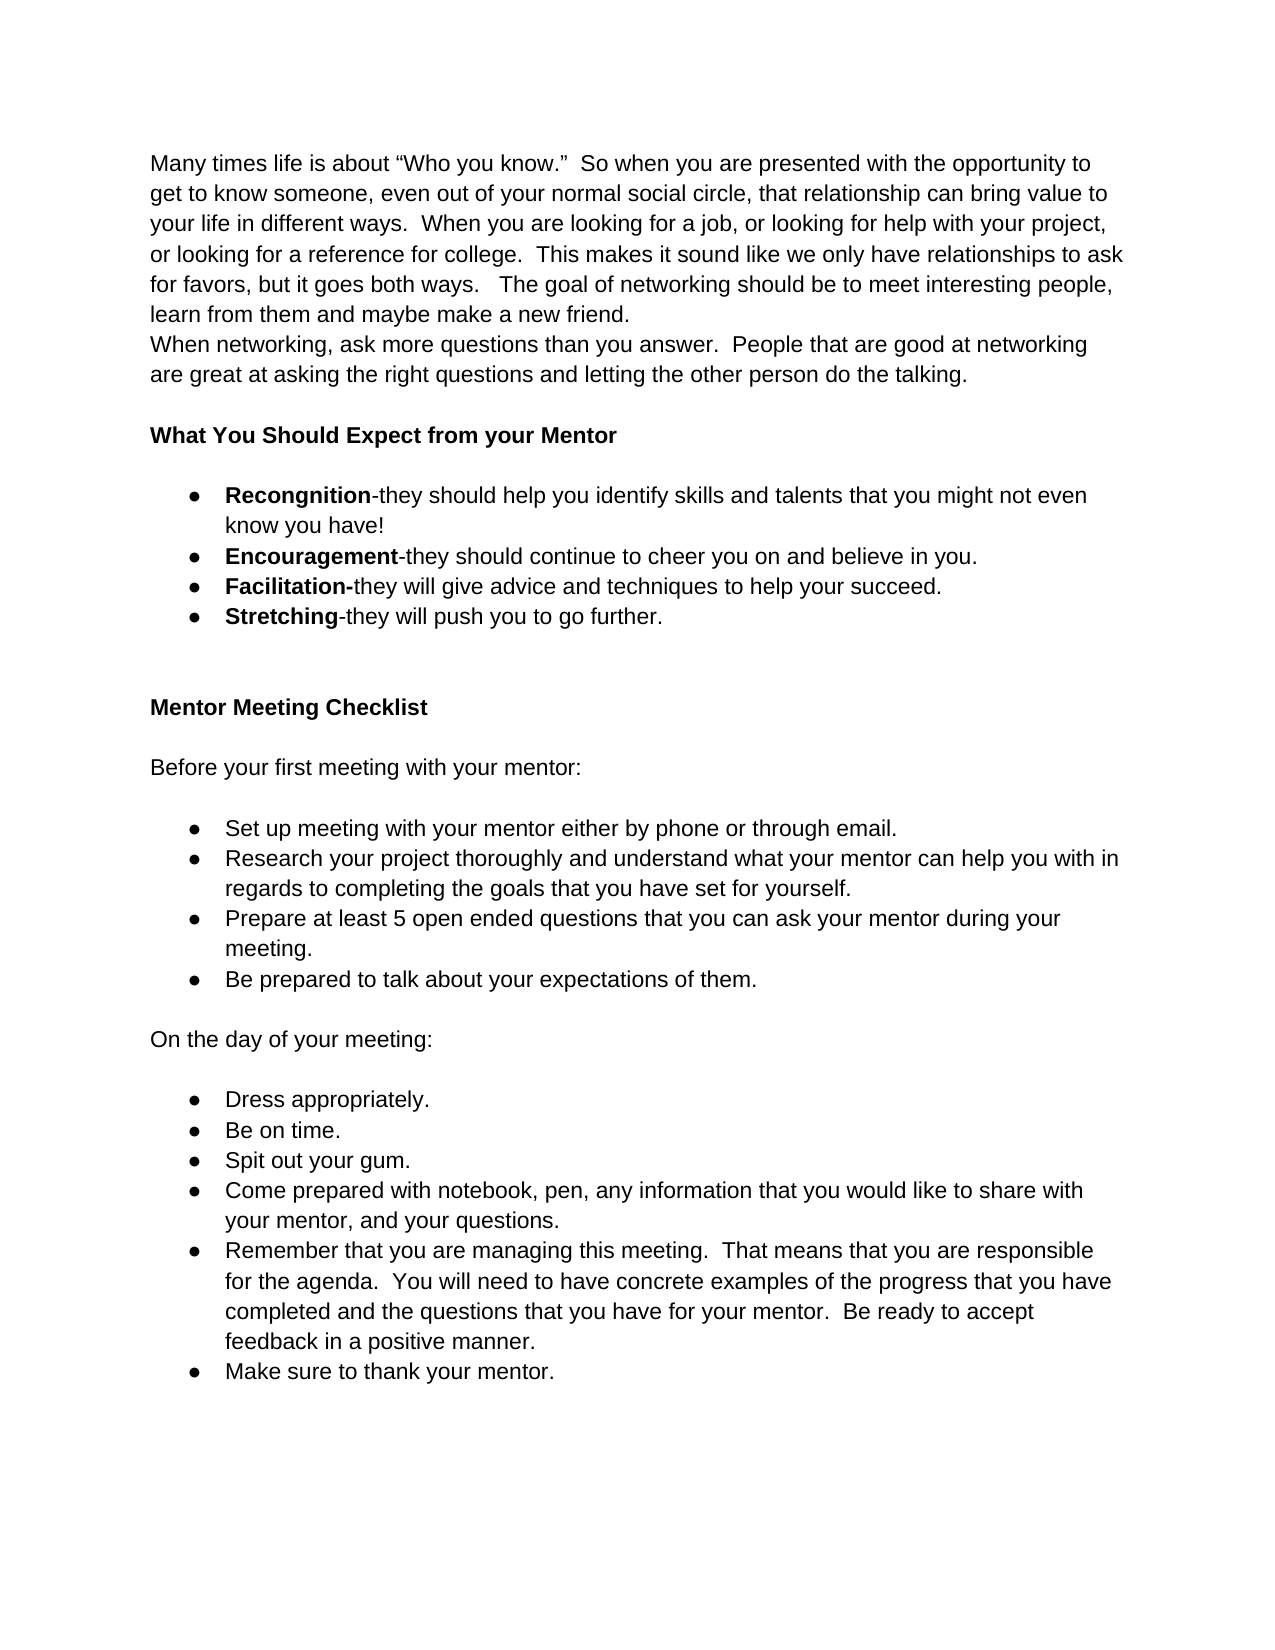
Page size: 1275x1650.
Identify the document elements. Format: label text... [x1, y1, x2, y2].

list Set up meeting with your mentor either by phone or through email. [187, 814, 1125, 841]
list Be on time. [187, 1117, 1125, 1143]
list Be prepared to talk about your expectations of them. [187, 966, 1125, 992]
list Prepare at least 5 open ended questions that you can ask your mentor during your meeting. [187, 905, 1125, 962]
list Dress appropriately. [187, 1086, 1125, 1113]
text Mentor Meeting Checklist [150, 694, 1125, 720]
list Encouragement-they should continue to cheer you on and believe in you. [187, 543, 1125, 569]
text Before your first meeting with your mentor: [150, 754, 1125, 781]
text On the day of your meeting: [150, 1026, 1125, 1052]
list Make sure to thank your mentor. [187, 1358, 1125, 1385]
list Facilitation-they will give advice and techniques to help your succeed. [187, 573, 1125, 599]
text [150, 150, 1125, 327]
list Come prepared with notebook, pen, any information that you would like to share with your mentor, and your questions. [187, 1177, 1125, 1234]
list Spit out your gum. [187, 1147, 1125, 1173]
list Research your project thoroughly and understand what your mentor can help you with in regards to completing the goals that you have set for yourself. [187, 845, 1125, 901]
text When networking, ask more questions than you answer. People that are good at networking are great at asking the right questions and letting the other person do the talking. [150, 331, 1125, 388]
list Remember that you are managing this meeting. That means that you are responsible for the agenda. You will need to have concrete examples of the progress that you have completed and the questions that you have for your mentor. Be ready to accept feedback in a positive manner. [187, 1237, 1125, 1354]
list Recongnition-they should help you identify skills and talents that you might not even know you have! [187, 482, 1125, 539]
text What You Should Expect from your Mentor [150, 422, 1125, 448]
list Stretching-they will push you to go further. [187, 603, 1125, 629]
